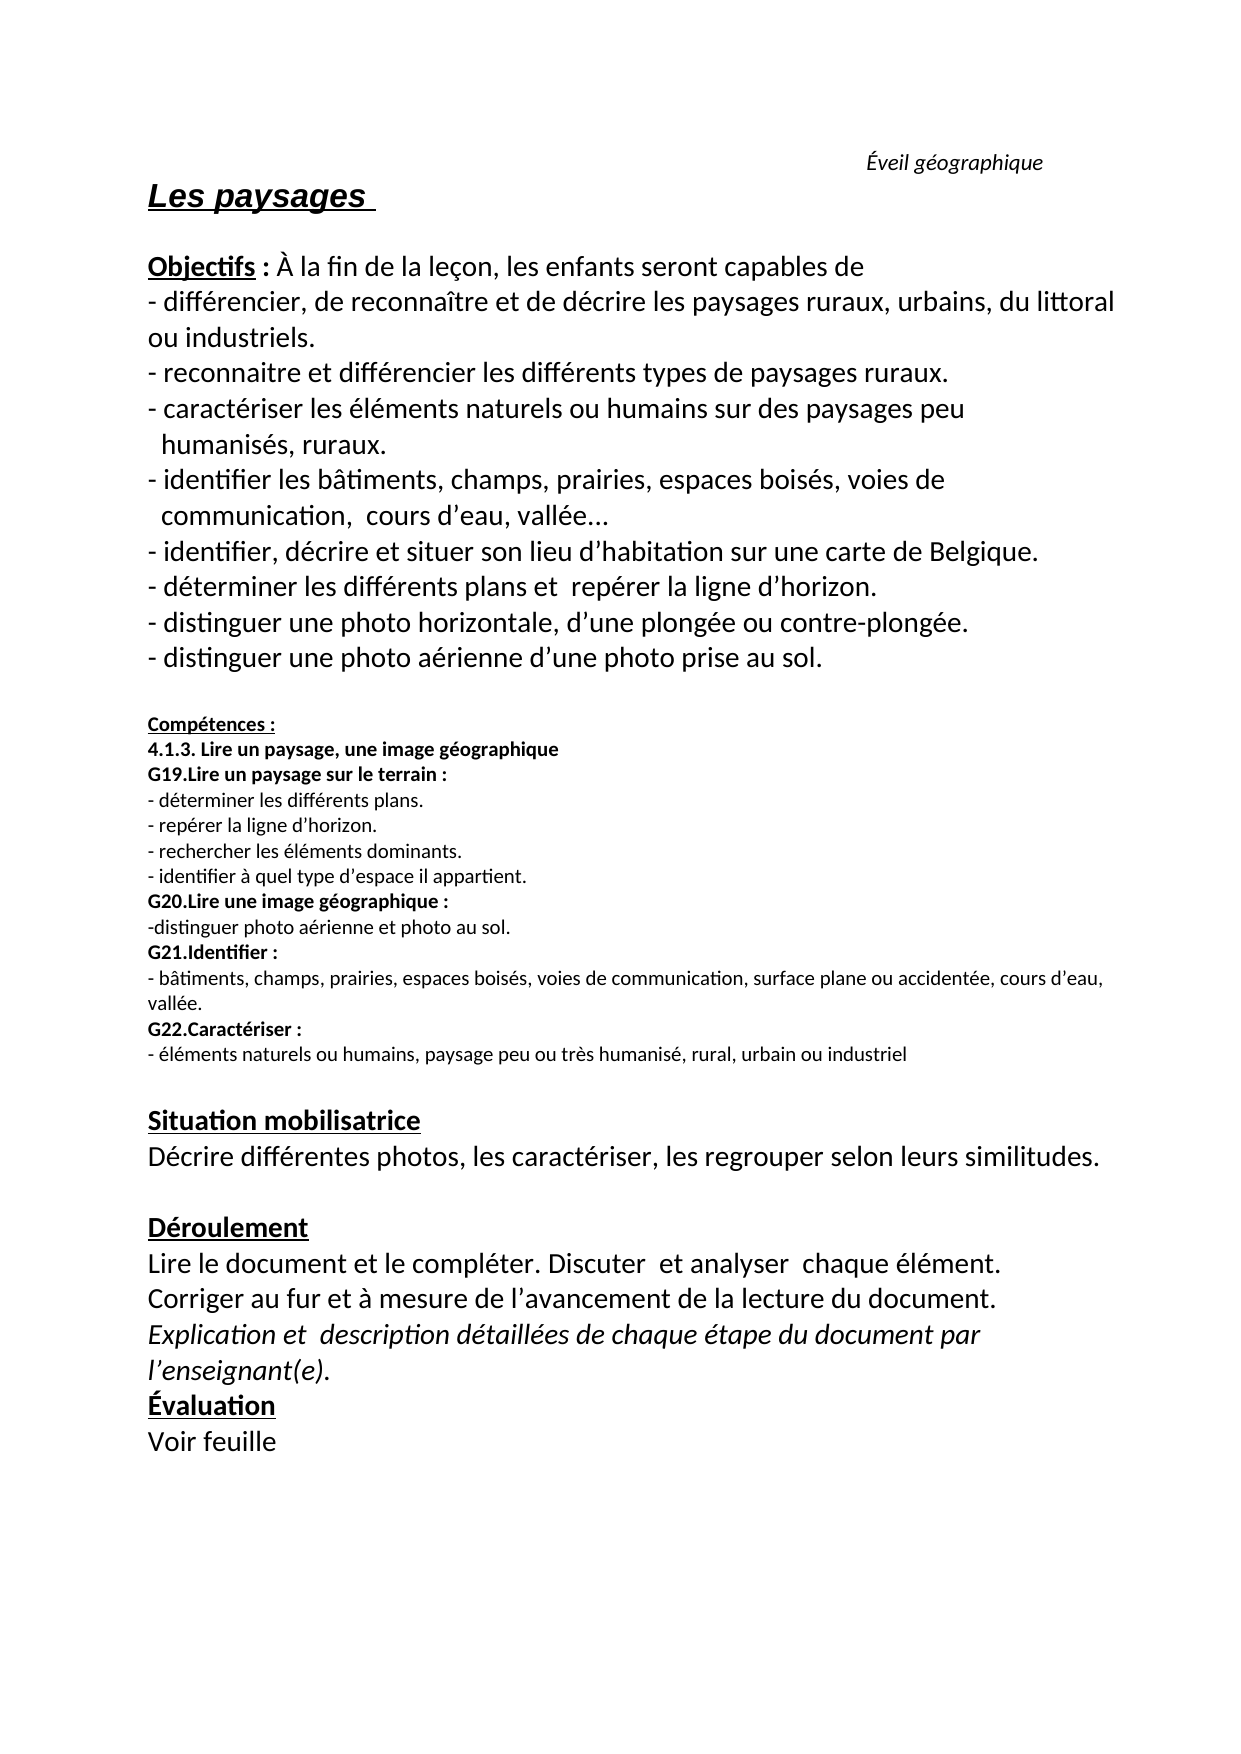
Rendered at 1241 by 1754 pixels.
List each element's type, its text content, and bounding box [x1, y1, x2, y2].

text G20.Lire une image géographique : [148, 889, 1122, 914]
subtitle Les paysages [148, 176, 1122, 214]
text humanisés, ruraux. [148, 426, 1122, 461]
text communication, cours d’eau, vallée... [148, 497, 1122, 533]
text Compétences : [148, 711, 1122, 736]
text Voir feuille [148, 1423, 1122, 1458]
text - déterminer les différents plans. [148, 787, 1122, 812]
text Corriger au fur et à mesure de l’avancement de la lecture du document. [148, 1280, 1122, 1316]
text 4.1.3. Lire un paysage, une image géographique [148, 736, 1122, 762]
text - bâtiments, champs, prairies, espaces boisés, voies de communication, surface plane ou accidentée, cours d’eau, vallée. [148, 965, 1122, 1016]
text - reconnaitre et différencier les différents types de paysages ruraux. [148, 354, 1122, 390]
text - déterminer les différents plans et repérer la ligne d’horizon. [148, 568, 1122, 604]
text Explication et description détaillées de chaque étape du document par l’enseignant(e). [148, 1316, 1122, 1387]
text - identifier, décrire et situer son lieu d’habitation sur une carte de Belgique. [148, 533, 1122, 568]
text Situation mobilisatrice [148, 1102, 1122, 1138]
text Éveil géographique [148, 148, 1122, 176]
text - éléments naturels ou humains, paysage peu ou très humanisé, rural, urbain ou industriel [148, 1041, 1122, 1067]
text - identifier les bâtiments, champs, prairies, espaces boisés, voies de [148, 461, 1122, 497]
text Déroulement [148, 1209, 1122, 1245]
text Évaluation [148, 1387, 1122, 1423]
text -distinguer photo aérienne et photo au sol. [148, 914, 1122, 939]
text G22.Caractériser : [148, 1016, 1122, 1041]
text G19.Lire un paysage sur le terrain : [148, 762, 1122, 787]
text G21.Identifier : [148, 939, 1122, 965]
text - distinguer une photo aérienne d’une photo prise au sol. [148, 639, 1122, 675]
text - caractériser les éléments naturels ou humains sur des paysages peu [148, 390, 1122, 426]
text - rechercher les éléments dominants. [148, 838, 1122, 863]
text - repérer la ligne d’horizon. [148, 812, 1122, 838]
text Décrire différentes photos, les caractériser, les regrouper selon leurs similitudes. [148, 1138, 1122, 1173]
text Lire le document et le compléter. Discuter et analyser chaque élément. [148, 1245, 1122, 1280]
text - distinguer une photo horizontale, d’une plongée ou contre-plongée. [148, 604, 1122, 639]
text - différencier, de reconnaître et de décrire les paysages ruraux, urbains, du littoral ou industriels. [148, 283, 1122, 354]
text - identifier à quel type d’espace il appartient. [148, 863, 1122, 889]
text Objectifs : À la fin de la leçon, les enfants seront capables de [148, 248, 1122, 283]
